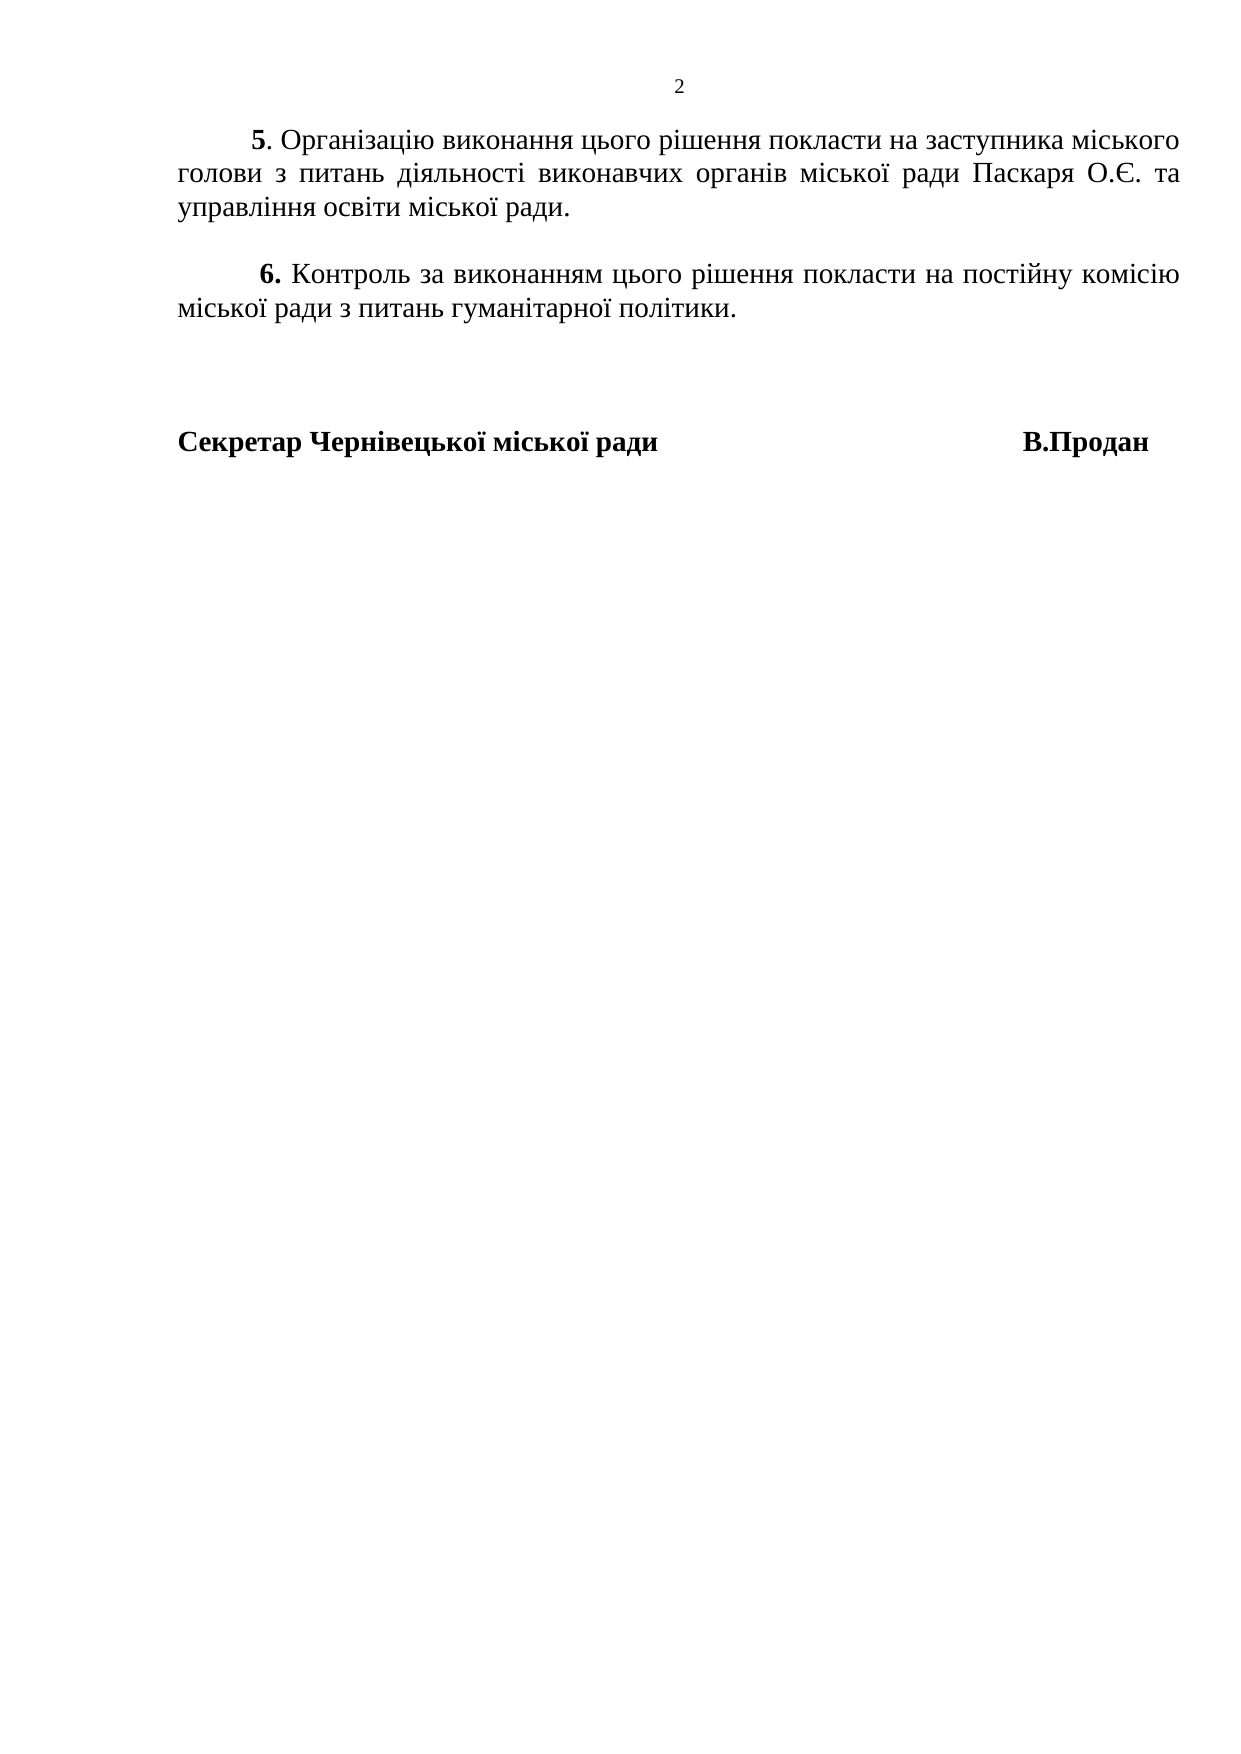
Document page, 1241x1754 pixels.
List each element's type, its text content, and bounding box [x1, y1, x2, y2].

text Секретар Чернівецької міської ради В.Продан [177, 424, 1181, 457]
text 6. Контроль за виконанням цього рішення покласти на постійну комісію міської ради з питань гуманітарної політики. [177, 256, 1181, 323]
text 5. Організацію виконання цього рішення покласти на заступника міського голови з питань діяльності виконавчих органів міської ради Паскаря О.Є. та управління освіти міської ради. [177, 122, 1181, 223]
